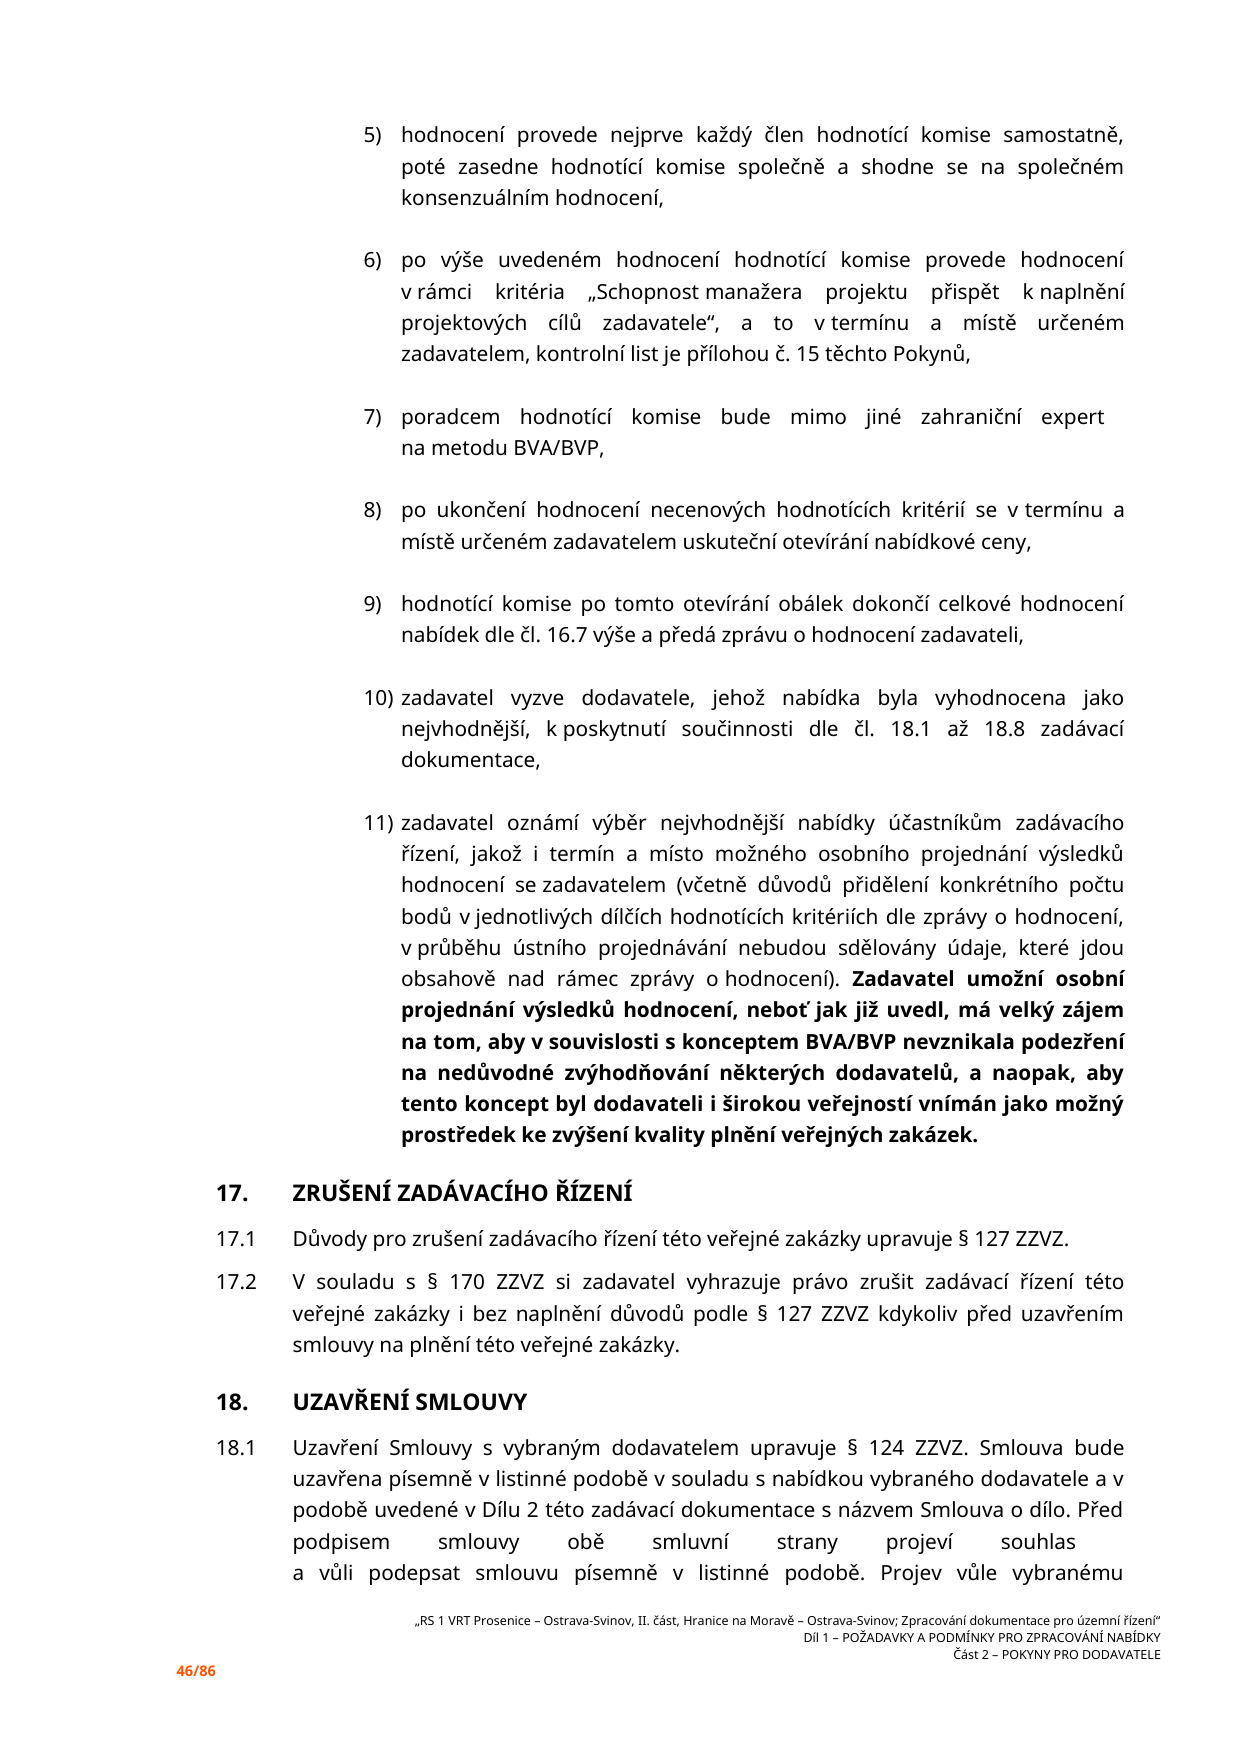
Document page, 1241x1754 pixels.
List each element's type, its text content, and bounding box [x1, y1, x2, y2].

list poradcem hodnotící komise bude mimo jiné zahraniční expert na metodu BVA/BVP, [363, 402, 1125, 462]
list zadavatel oznámí výběr nejvhodnější nabídky účastníkům zadávacího řízení, jakož i termín a místo možného osobního projednání výsledků hodnocení se zadavatelem (včetně důvodů přidělení konkrétního počtu bodů v jednotlivých dílčích hodnotících kritériích dle zprávy o hodnocení, v průběhu ústního projednávání nebudou sdělovány údaje, které jdou obsahově nad rámec zprávy o hodnocení). Zadavatel umožní osobní projednání výsledků hodnocení, neboť jak již uvedl, má velký zájem na tom, aby v souvislosti s konceptem BVA/BVP nevznikala podezření na nedůvodné zvýhodňování některých dodavatelů, a naopak, aby tento koncept byl dodavateli i širokou veřejností vnímán jako možný prostředek ke zvýšení kvality plnění veřejných zakázek. [363, 808, 1125, 1149]
list po výše uvedeném hodnocení hodnotící komise provede hodnocení v rámci kritéria „Schopnost manažera projektu přispět k naplnění projektových cílů zadavatele“, a to v termínu a místě určeném zadavatelem, kontrolní list je přílohou č. 15 těchto Pokynů, [363, 246, 1125, 368]
text V souladu s § 170 ZZVZ si zadavatel vyhrazuje právo zrušit zadávací řízení této veřejné zakázky i bez naplnění důvodů podle § 127 ZZVZ kdykoliv před uzavřením smlouvy na plnění této veřejné zakázky. [216, 1267, 1125, 1358]
text Důvody pro zrušení zadávacího řízení této veřejné zakázky upravuje § 127 ZZVZ. [216, 1224, 1125, 1252]
text UZAVŘENÍ SMLOUVY [216, 1386, 1125, 1417]
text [216, 1433, 1125, 1587]
list hodnotící komise po tomto otevírání obálek dokončí celkové hodnocení nabídek dle čl. 16.7 výše a předá zprávu o hodnocení zadavateli, [363, 589, 1125, 649]
list zadavatel vyzve dodavatele, jehož nabídka byla vyhodnocena jako nejvhodnější, k poskytnutí součinnosti dle čl. 18.1 až 18.8 zadávací dokumentace, [363, 683, 1125, 774]
list hodnocení provede nejprve každý člen hodnotící komise samostatně, poté zasedne hodnotící komise společně a shodne se na společném konsenzuálním hodnocení, [363, 121, 1125, 212]
text ZRUŠENÍ ZADÁVACÍHO ŘÍZENÍ [216, 1177, 1125, 1208]
list po ukončení hodnocení necenových hodnotících kritérií se v termínu a místě určeném zadavatelem uskuteční otevírání nabídkové ceny, [363, 496, 1125, 555]
